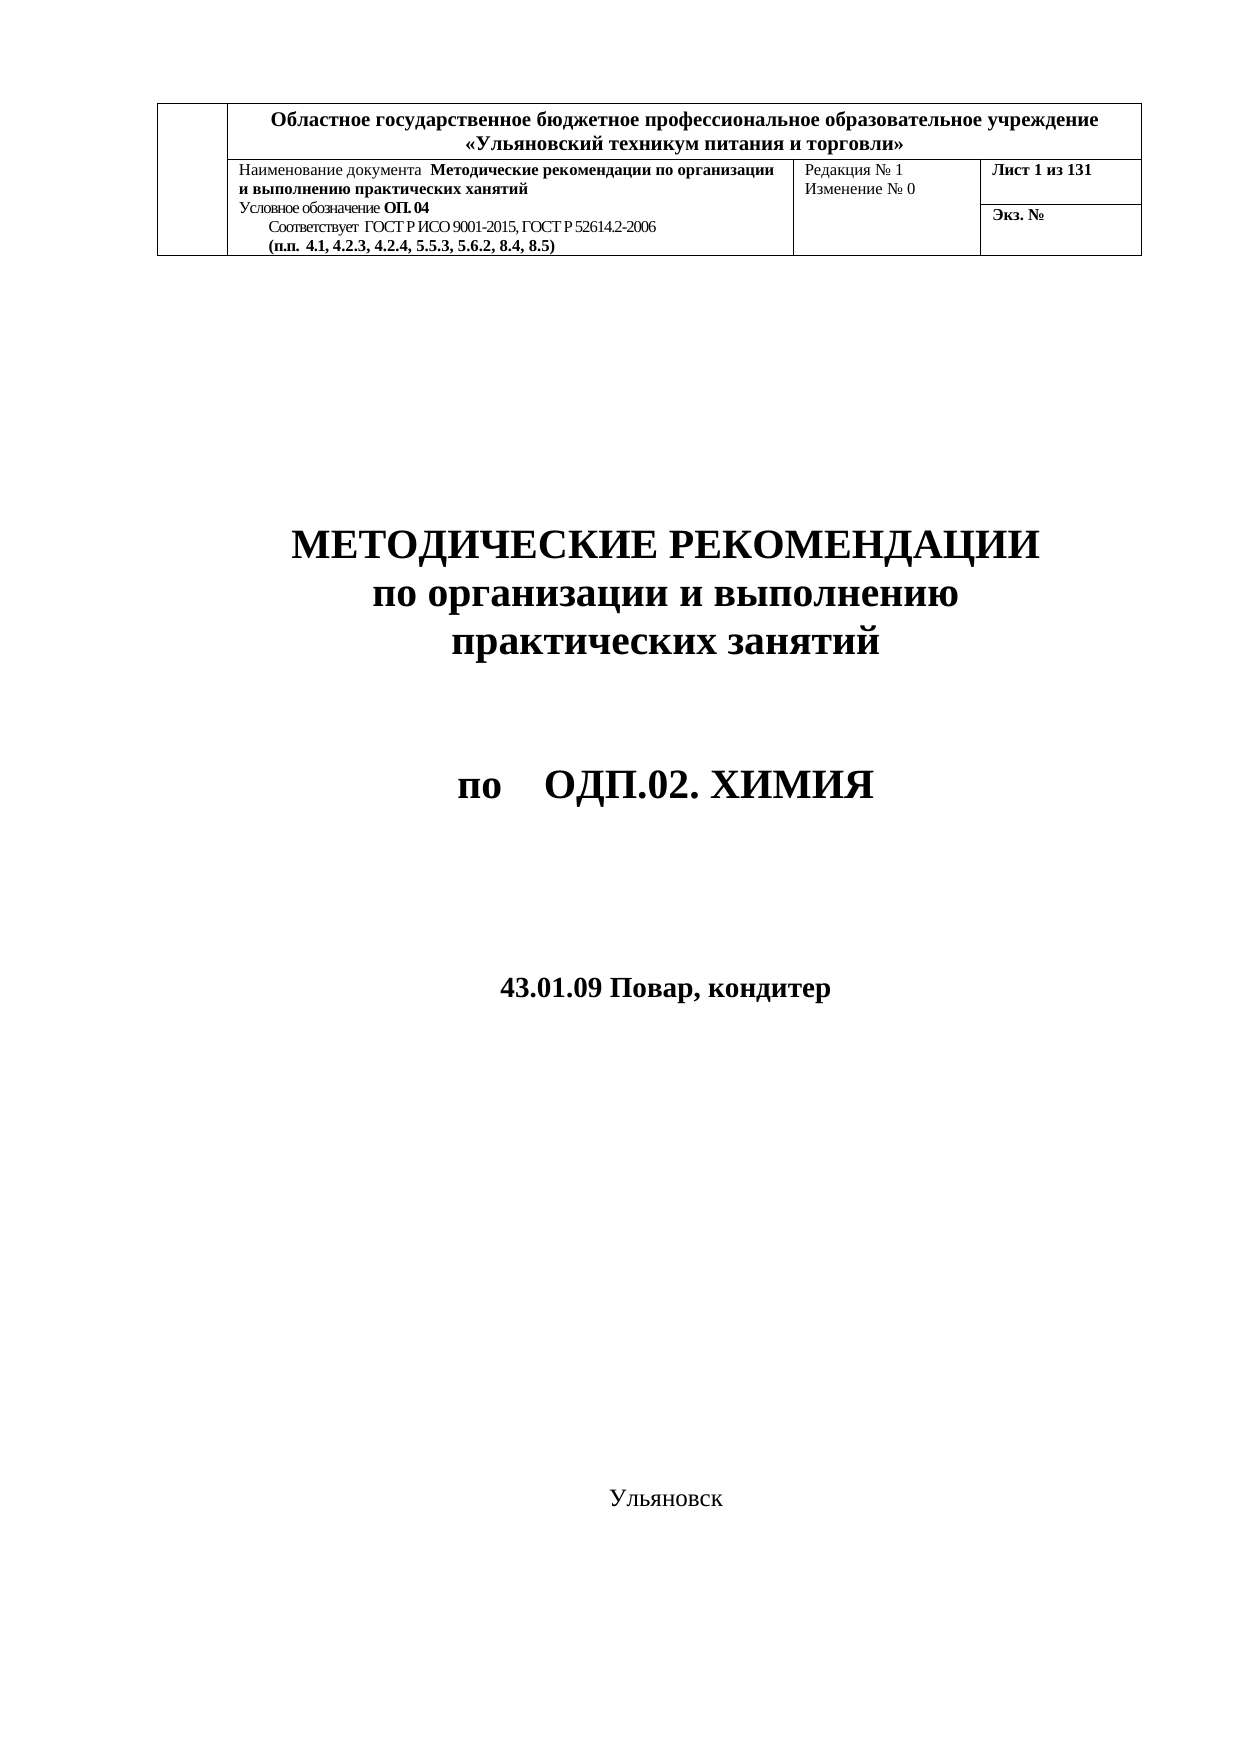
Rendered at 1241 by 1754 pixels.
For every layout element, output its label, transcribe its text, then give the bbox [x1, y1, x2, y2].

text МЕТОДИЧЕСКИЕ РЕКОМЕНДАЦИИ [169, 520, 1162, 568]
text по ОДП.02. ХИМИЯ [169, 759, 1162, 807]
text по организации и выполнению [169, 568, 1162, 616]
text практических занятий [169, 616, 1162, 664]
text 43.01.09 Повар, кондитер [169, 970, 1162, 1004]
text Ульяновск [169, 1483, 1162, 1512]
